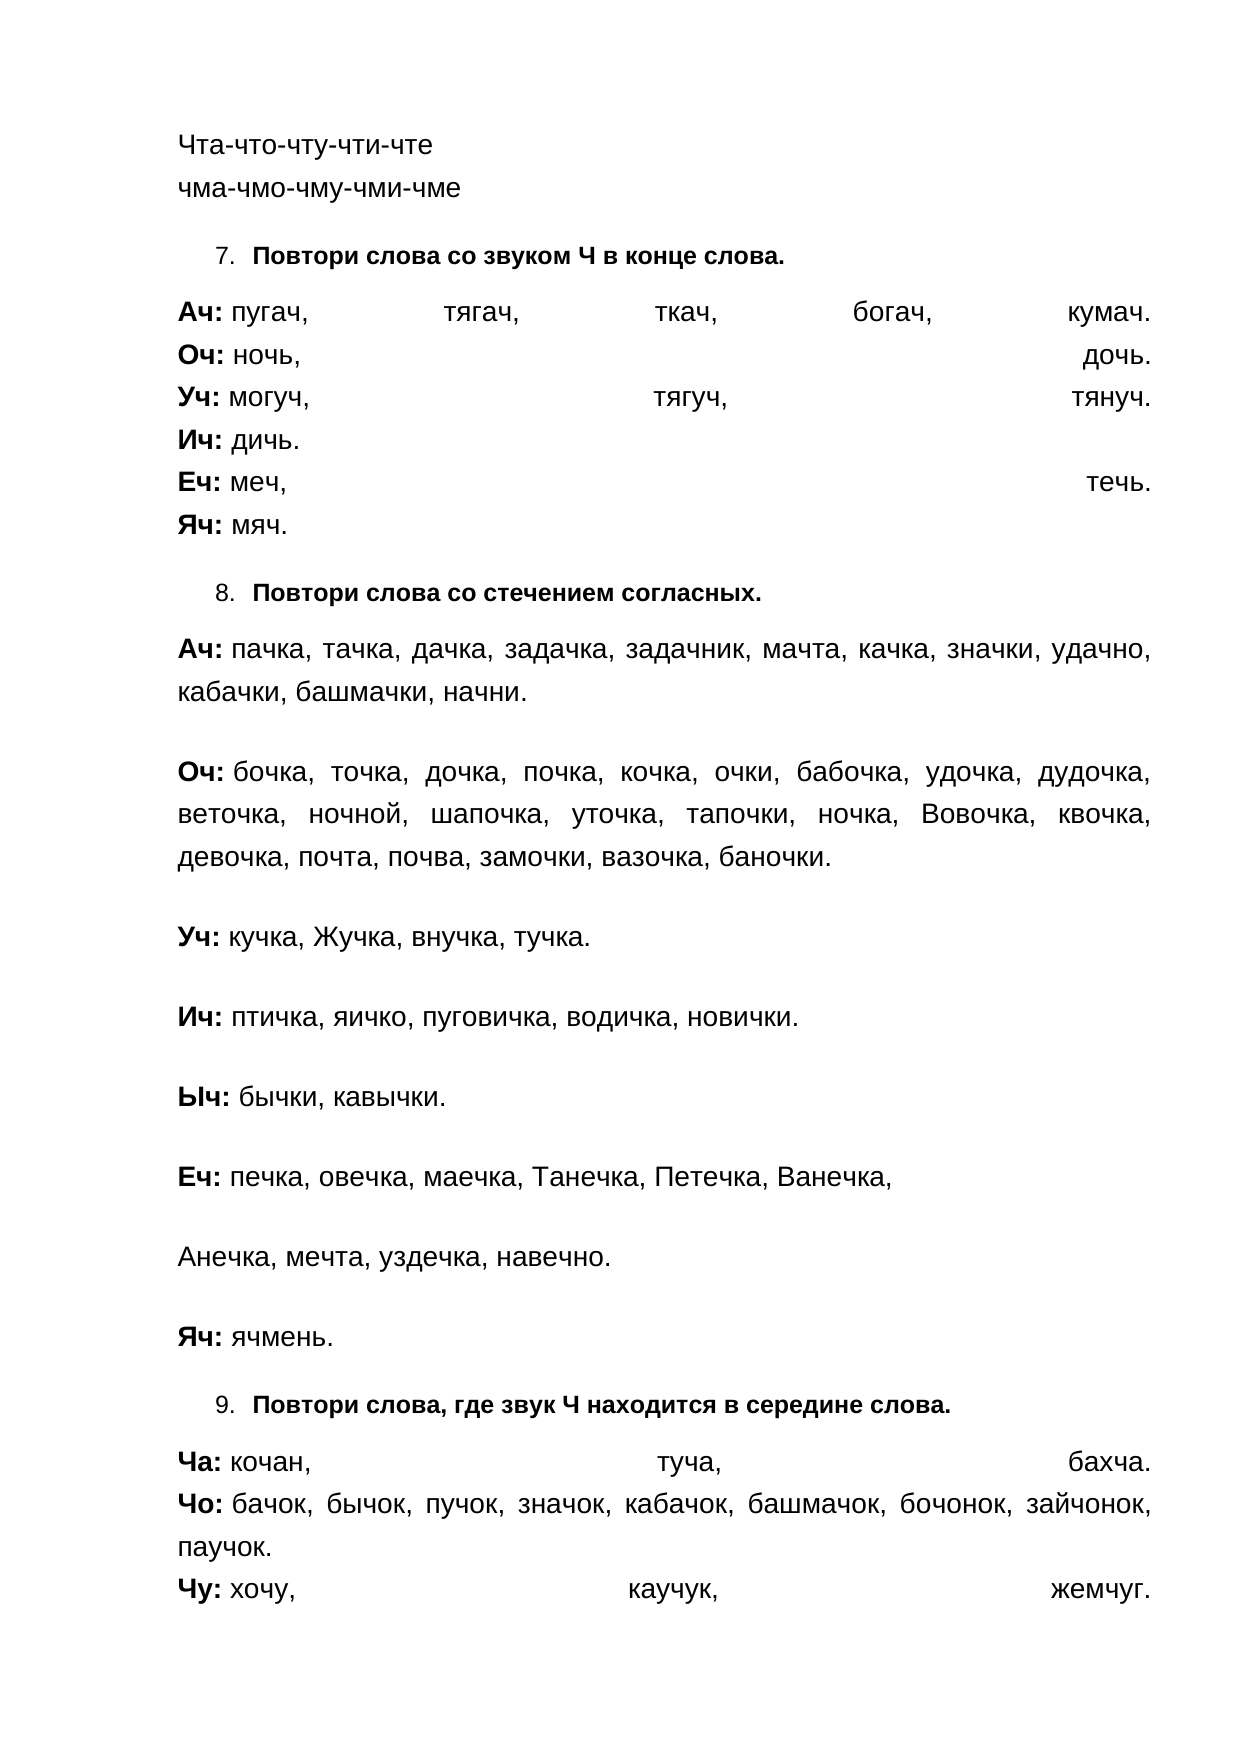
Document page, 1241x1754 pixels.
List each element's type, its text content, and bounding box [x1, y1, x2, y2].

text Ач: пачка, тачка, дачка, задачка, задачник, мачта, качка, значки, удачно, кабачки, башмачки, начни. [177, 622, 1152, 707]
text Анечка, мечта, уздечка, навечно. [177, 1230, 1152, 1272]
text Ач: пугач, тягач, ткач, богач, кумач. Оч: ночь, дочь. Уч: могуч, тягуч, тянуч. Ич: дичь. Еч: меч, течь. Яч: мяч. [177, 285, 1152, 540]
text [177, 1434, 1152, 1604]
text Яч: ячмень. [177, 1310, 1152, 1352]
list Повтори слова, где звук Ч находится в середине слова. [215, 1390, 1152, 1418]
list Повтори слова со стечением согласных. [215, 578, 1152, 606]
text Чта-что-чту-чти-чте чма-чмо-чму-чми-чме [177, 118, 1152, 203]
text Ыч: бычки, кавычки. [177, 1070, 1152, 1112]
text Еч: печка, овечка, маечка, Танечка, Петечка, Ванечка, [177, 1150, 1152, 1192]
text Оч: бочка, точка, дочка, почка, кочка, очки, бабочка, удочка, дудочка, веточка, ночной, шапочка, уточка, тапочки, ночка, Вовочка, квочка, девочка, почта, почва, замочки, вазочка, баночки. [177, 745, 1152, 872]
list Повтори слова со звуком Ч в конце слова. [215, 241, 1152, 269]
text Ич: птичка, яичко, пуговичка, водичка, новички. [177, 990, 1152, 1032]
text Уч: кучка, Жучка, внучка, тучка. [177, 910, 1152, 952]
